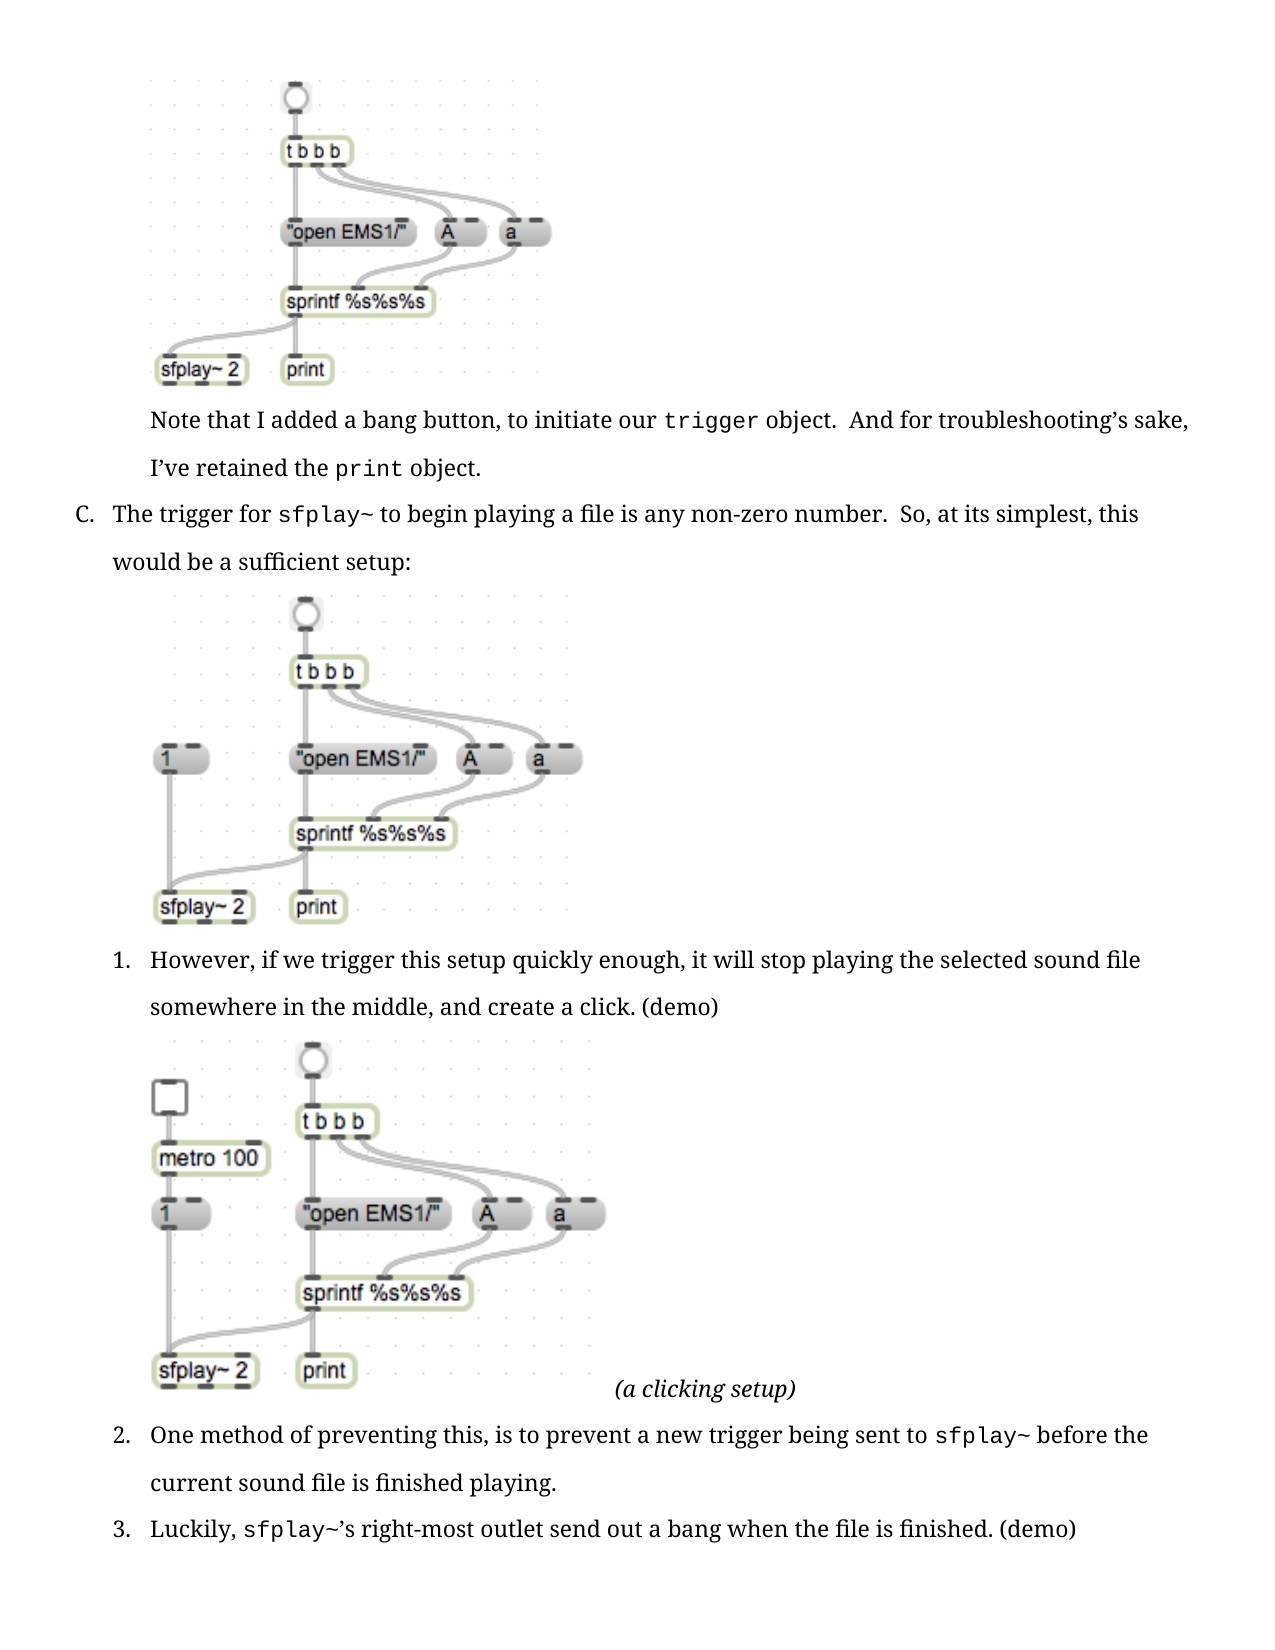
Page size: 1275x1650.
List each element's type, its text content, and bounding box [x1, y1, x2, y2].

list Note that I added a bang button, to initiate our trigger object. And for troubleshooting’s sake, I’ve retained the print object. [150, 404, 1200, 483]
picture [150, 1037, 609, 1397]
list Luckily, sfplay~’s right-most outlet send out a bang when the file is finished. (demo) [112, 1513, 1200, 1545]
picture [150, 75, 559, 391]
picture [150, 592, 589, 930]
list One method of preventing this, is to prevent a new trigger being sent to sfplay~ before the current sound file is finished playing. [112, 1419, 1200, 1498]
list However, if we trigger this setup quickly enough, it will stop playing the selected sound file somewhere in the middle, and create a click. (demo) [112, 944, 1200, 1022]
list The trigger for sfplay~ to begin playing a file is any non-zero number. So, at its simplest, this would be a sufficient setup: [75, 498, 1200, 577]
